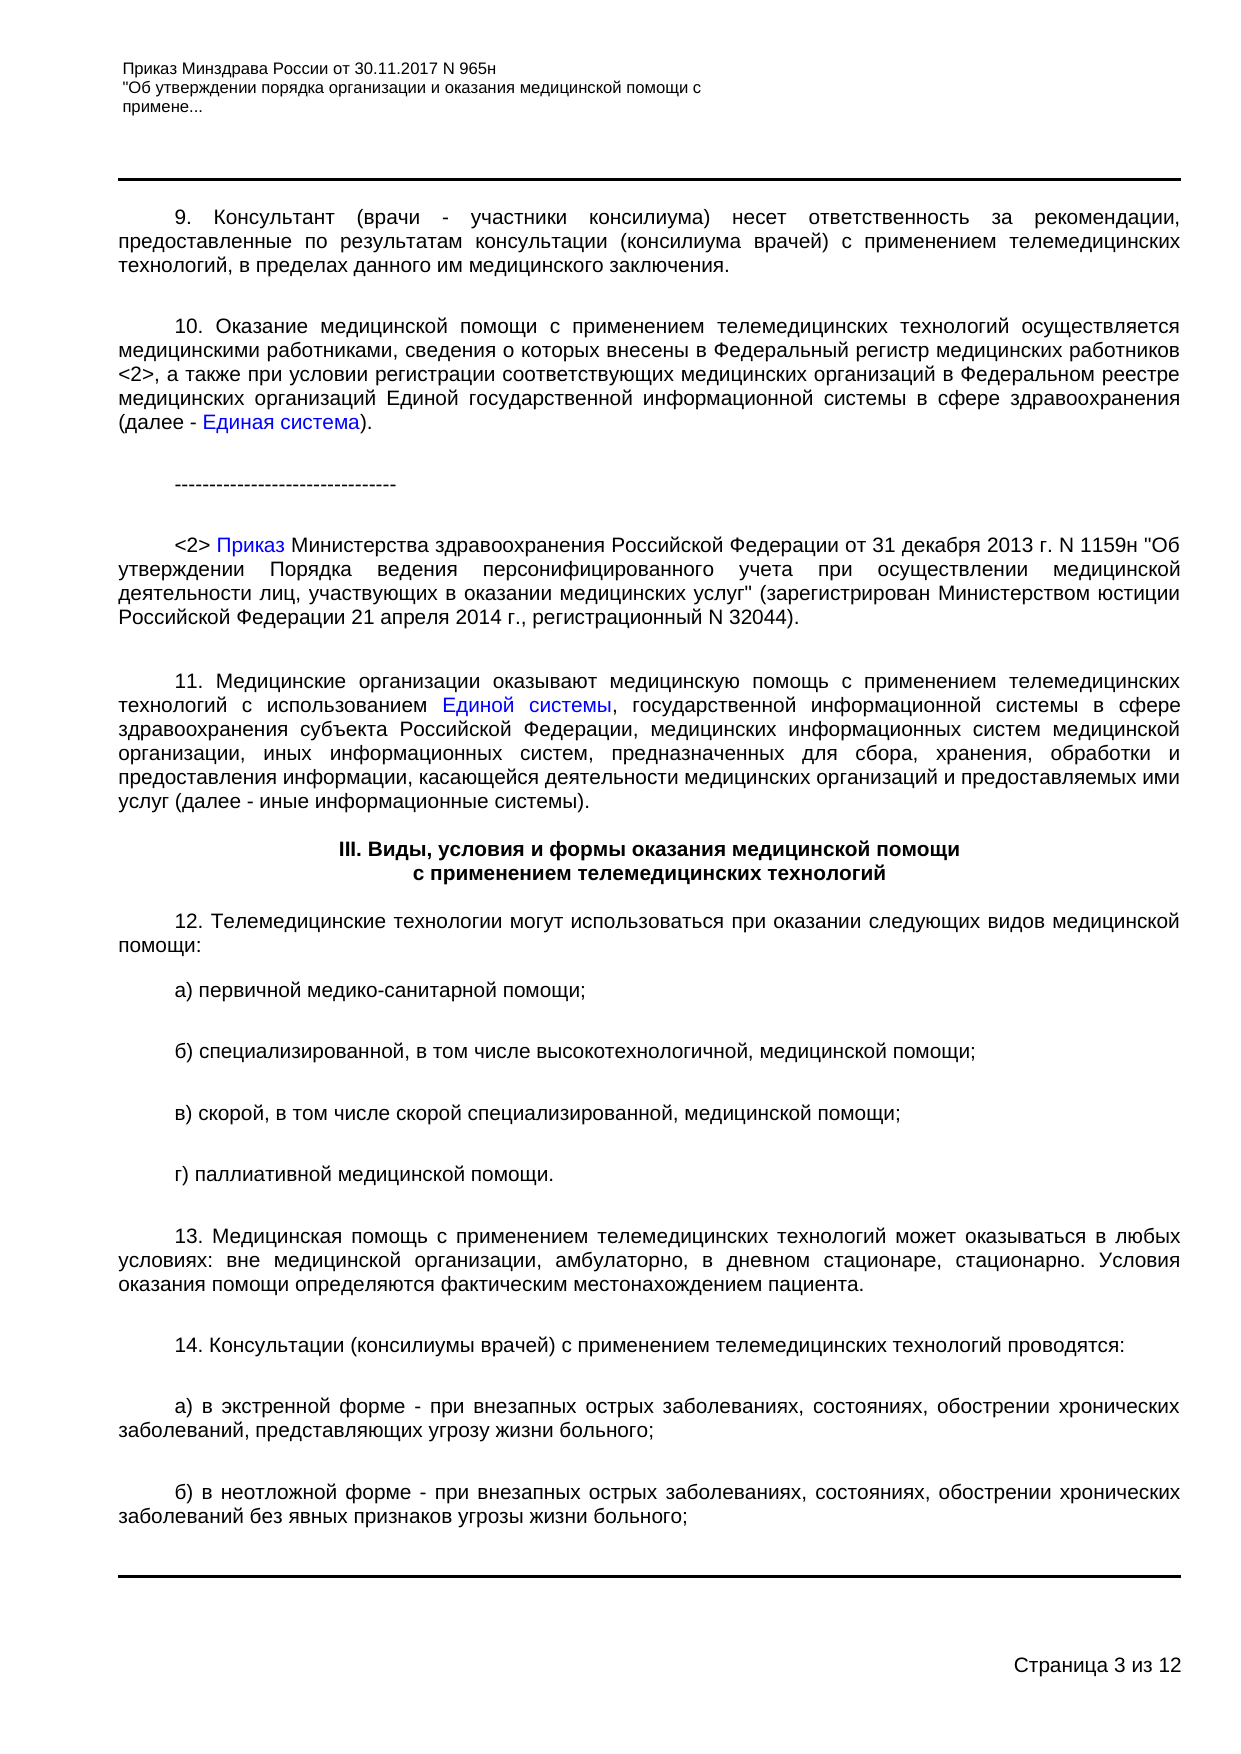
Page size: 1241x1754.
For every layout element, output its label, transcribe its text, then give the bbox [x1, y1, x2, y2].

text б) специализированной, в том числе высокотехнологичной, медицинской помощи; [118, 1039, 1181, 1063]
text б) в неотложной форме - при внезапных острых заболеваниях, состояниях, обострении хронических заболеваний без явных признаков угрозы жизни больного; [118, 1480, 1181, 1528]
text -------------------------------- [118, 471, 1181, 495]
text 12. Телемедицинские технологии могут использоваться при оказании следующих видов медицинской помощи: [118, 909, 1181, 957]
text в) скорой, в том числе скорой специализированной, медицинской помощи; [118, 1101, 1181, 1124]
text 13. Медицинская помощь с применением телемедицинских технологий может оказываться в любых условиях: вне медицинской организации, амбулаторно, в дневном стационаре, стационарно. Условия оказания помощи определяются фактическим местонахождением пациента. [118, 1223, 1181, 1295]
title с применением телемедицинских технологий [118, 861, 1181, 885]
text 10. Оказание медицинской помощи с применением телемедицинских технологий осуществляется медицинскими работниками, сведения о которых внесены в Федеральный регистр медицинских работников <2>, а также при условии регистрации соответствующих медицинских организаций в Федеральном реестре медицинских организаций Единой государственной информационной системы в сфере здравоохранения (далее - Единая система). [118, 314, 1181, 434]
text 9. Консультант (врачи - участники консилиума) несет ответственность за рекомендации, предоставленные по результатам консультации (консилиума врачей) с применением телемедицинских технологий, в пределах данного им медицинского заключения. [118, 205, 1181, 277]
text а) в экстренной форме - при внезапных острых заболеваниях, состояниях, обострении хронических заболеваний, представляющих угрозу жизни больного; [118, 1394, 1181, 1442]
title III. Виды, условия и формы оказания медицинской помощи [118, 837, 1181, 861]
text <2> Приказ Министерства здравоохранения Российской Федерации от 31 декабря 2013 г. N 1159н "Об утверждении Порядка ведения персонифицированного учета при осуществлении медицинской деятельности лиц, участвующих в оказании медицинских услуг" (зарегистрирован Министерством юстиции Российской Федерации 21 апреля 2014 г., регистрационный N 32044). [118, 533, 1181, 629]
text а) первичной медико-санитарной помощи; [118, 978, 1181, 1002]
text 11. Медицинские организации оказывают медицинскую помощь с применением телемедицинских технологий с использованием Единой системы, государственной информационной системы в сфере здравоохранения субъекта Российской Федерации, медицинских информационных систем медицинской организации, иных информационных систем, предназначенных для сбора, хранения, обработки и предоставления информации, касающейся деятельности медицинских организаций и предоставляемых ими услуг (далее - иные информационные системы). [118, 669, 1181, 813]
text г) паллиативной медицинской помощи. [118, 1162, 1181, 1186]
text 14. Консультации (консилиумы врачей) с применением телемедицинских технологий проводятся: [118, 1333, 1181, 1357]
